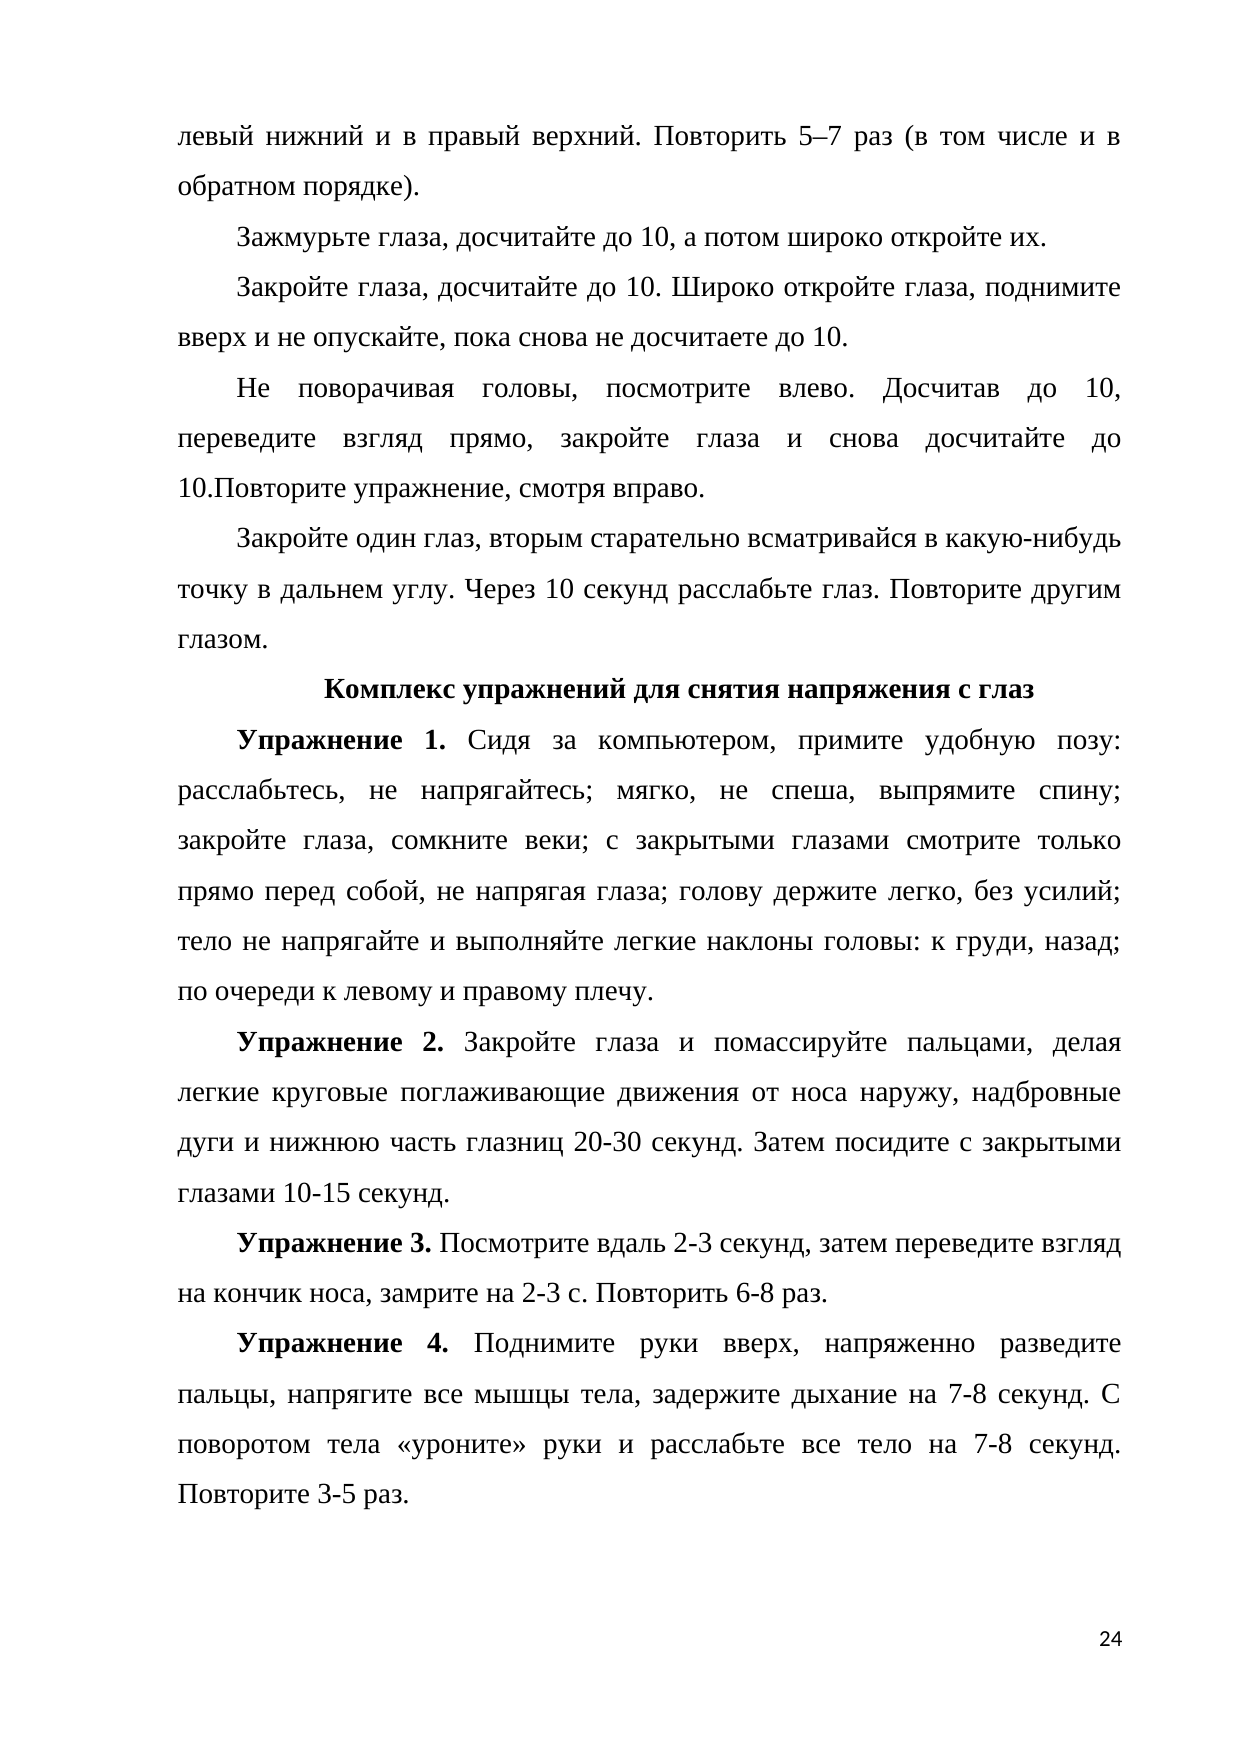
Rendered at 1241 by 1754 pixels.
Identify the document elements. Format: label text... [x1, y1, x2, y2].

text Зажмурьте глаза, досчитайте до 10, а потом широко откройте их. [177, 219, 1122, 252]
text Комплекс упражнений для снятия напряжения с глаз [177, 672, 1122, 705]
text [177, 118, 1122, 202]
text Упражнение 2. Закройте глаза и помассируйте пальцами, делая легкие круговые поглаживающие движения от носа наружу, надбровные дуги и нижнюю часть глазниц 20-30 секунд. Затем посидите с закрытыми глазами 10-15 секунд. [177, 1024, 1122, 1208]
text Упражнение 4. Поднимите руки вверх, напряженно разведите пальцы, напрягите все мышцы тела, задержите дыхание на 7-8 секунд. С поворотом тела «уроните» руки и расслабьте все тело на 7-8 секунд. Повторите 3-5 раз. [177, 1326, 1122, 1510]
text Закройте глаза, досчитайте до 10. Широко откройте глаза, поднимите вверх и не опускайте, пока снова не досчитаете до 10. [177, 269, 1122, 353]
text Закройте один глаз, вторым старательно всматривайся в какую-нибудь точку в дальнем углу. Через 10 секунд расслабьте глаз. Повторите другим глазом. [177, 521, 1122, 655]
text Упражнение 1. Сидя за компьютером, примите удобную позу: расслабьтесь, не напрягайтесь; мягко, не спеша, выпрямите спину; закройте глаза, сомкните веки; с закрытыми глазами смотрите только прямо перед собой, не напрягая глаза; голову держите легко, без усилий; тело не напрягайте и выполняйте легкие наклоны головы: к груди, назад; по очереди к левому и правому плечу. [177, 722, 1122, 1007]
text Не поворачивая головы, посмотрите влево. Досчитав до 10, переведите взгляд прямо, закройте глаза и снова досчитайте до 10.Повторите упражнение, смотря вправо. [177, 370, 1122, 504]
text Упражнение 3. Посмотрите вдаль 2-3 секунд, затем переведите взгляд на кончик носа, замрите на 2-3 с. Повторить 6-8 раз. [177, 1225, 1122, 1309]
